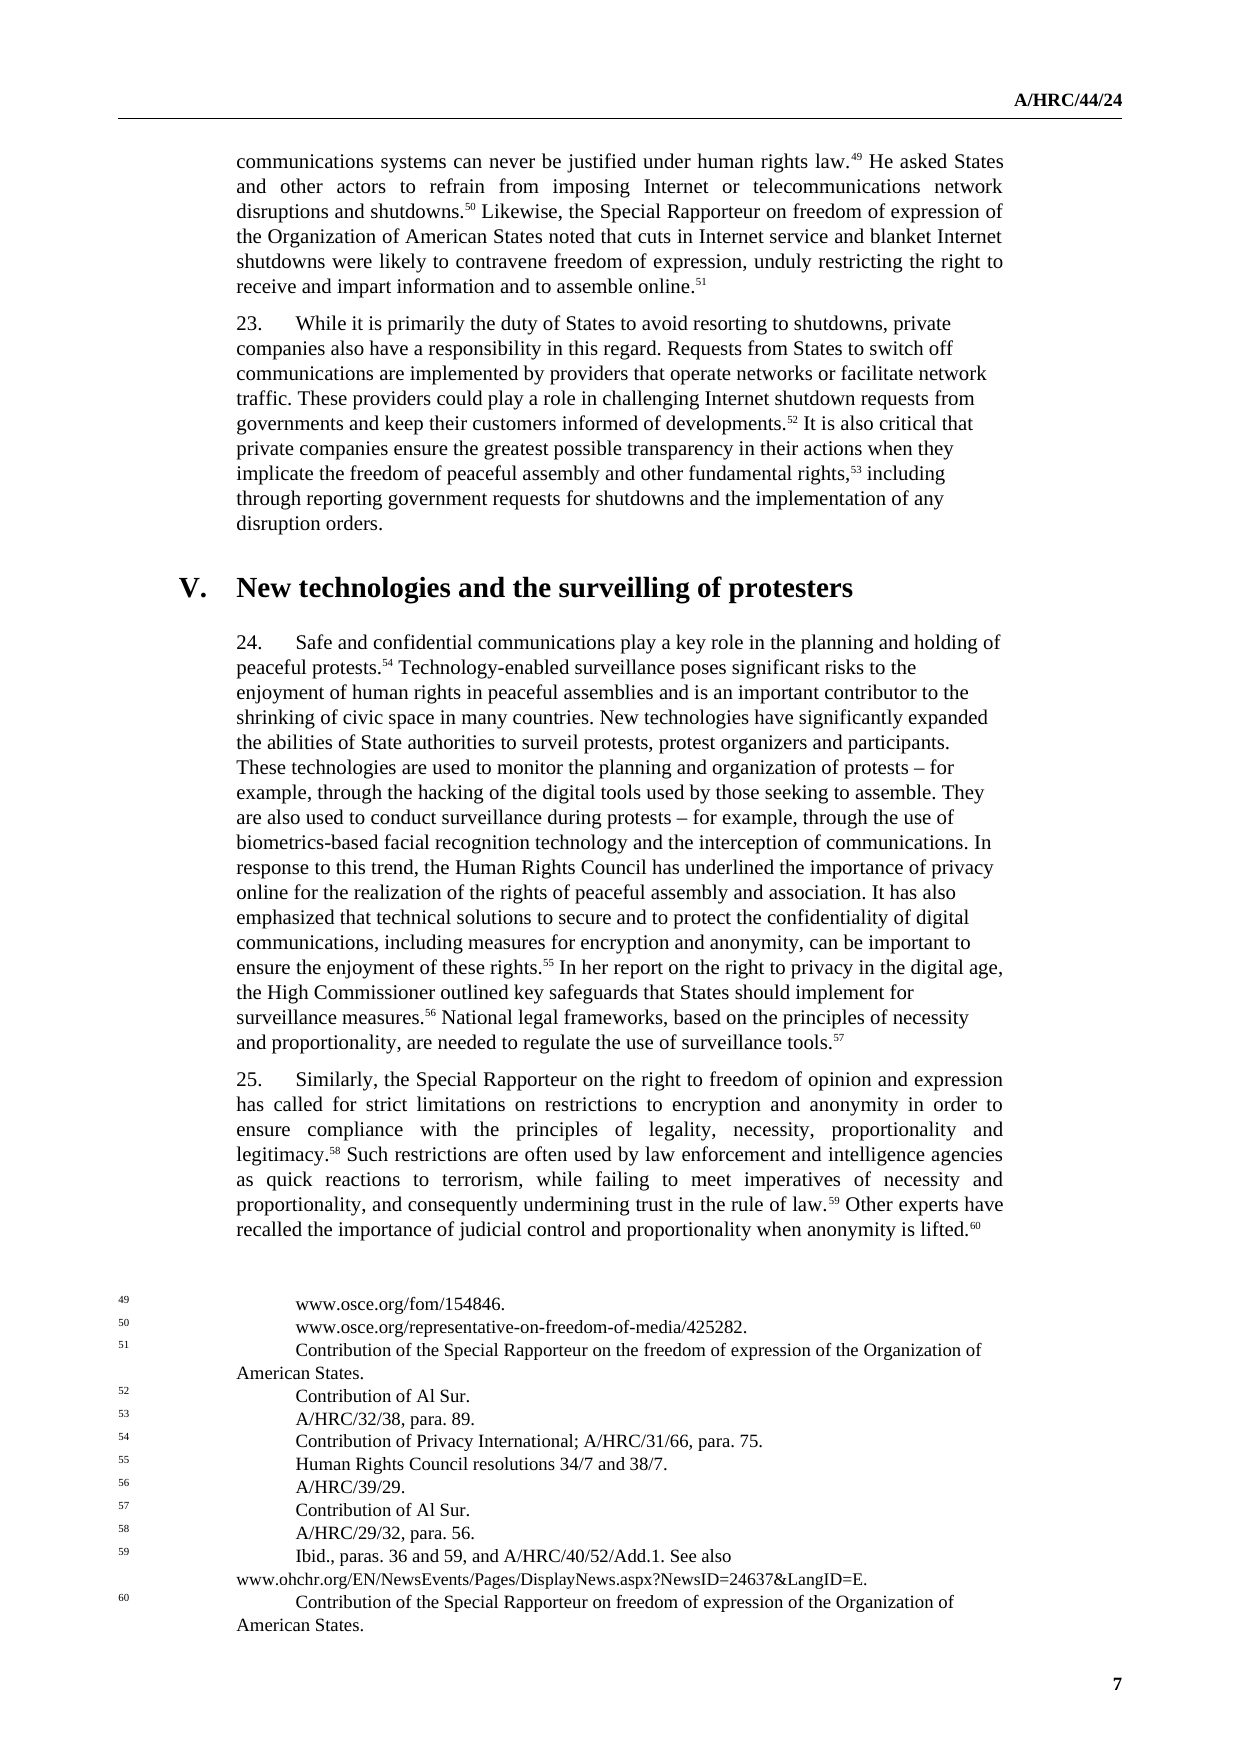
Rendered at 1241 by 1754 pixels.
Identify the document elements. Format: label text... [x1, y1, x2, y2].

text 23. While it is primarily the duty of States to avoid resorting to shutdowns, private companies also have a responsibility in this regard. Requests from States to switch off communications are implemented by providers that operate networks or facilitate network traffic. These providers could play a role in challenging Internet shutdown requests from governments and keep their customers informed of developments. It is also critical that private companies ensure the greatest possible transparency in their actions when they implicate the freedom of peaceful assembly and other fundamental rights, including through reporting government requests for shutdowns and the implementation of any disruption orders. [236, 310, 1004, 535]
text V. New technologies and the surveilling of protesters [118, 573, 1004, 604]
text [236, 148, 1004, 298]
text 25. Similarly, the Special Rapporteur on the right to freedom of opinion and expression has called for strict limitations on restrictions to encryption and anonymity in order to ensure compliance with the principles of legality, necessity, proportionality and legitimacy. Such restrictions are often used by law enforcement and intelligence agencies as quick reactions to terrorism, while failing to meet imperatives of necessity and proportionality, and consequently undermining trust in the rule of law. Other experts have recalled the importance of judicial control and proportionality when anonymity is lifted. [236, 1066, 1004, 1241]
text 24. Safe and confidential communications play a key role in the planning and holding of peaceful protests. Technology-enabled surveillance poses significant risks to the enjoyment of human rights in peaceful assemblies and is an important contributor to the shrinking of civic space in many countries. New technologies have significantly expanded the abilities of State authorities to surveil protests, protest organizers and participants. These technologies are used to monitor the planning and organization of protests – for example, through the hacking of the digital tools used by those seeking to assemble. They are also used to conduct surveillance during protests – for example, through the use of biometrics-based facial recognition technology and the interception of communications. In response to this trend, the Human Rights Council has underlined the importance of privacy online for the realization of the rights of peaceful assembly and association. It has also emphasized that technical solutions to secure and to protect the confidentiality of digital communications, including measures for encryption and anonymity, can be important to ensure the enjoyment of these rights. In her report on the right to privacy in the digital age, the High Commissioner outlined key safeguards that States should implement for surveillance measures. National legal frameworks, based on the principles of necessity and proportionality, are needed to regulate the use of surveillance tools. [236, 629, 1004, 1054]
